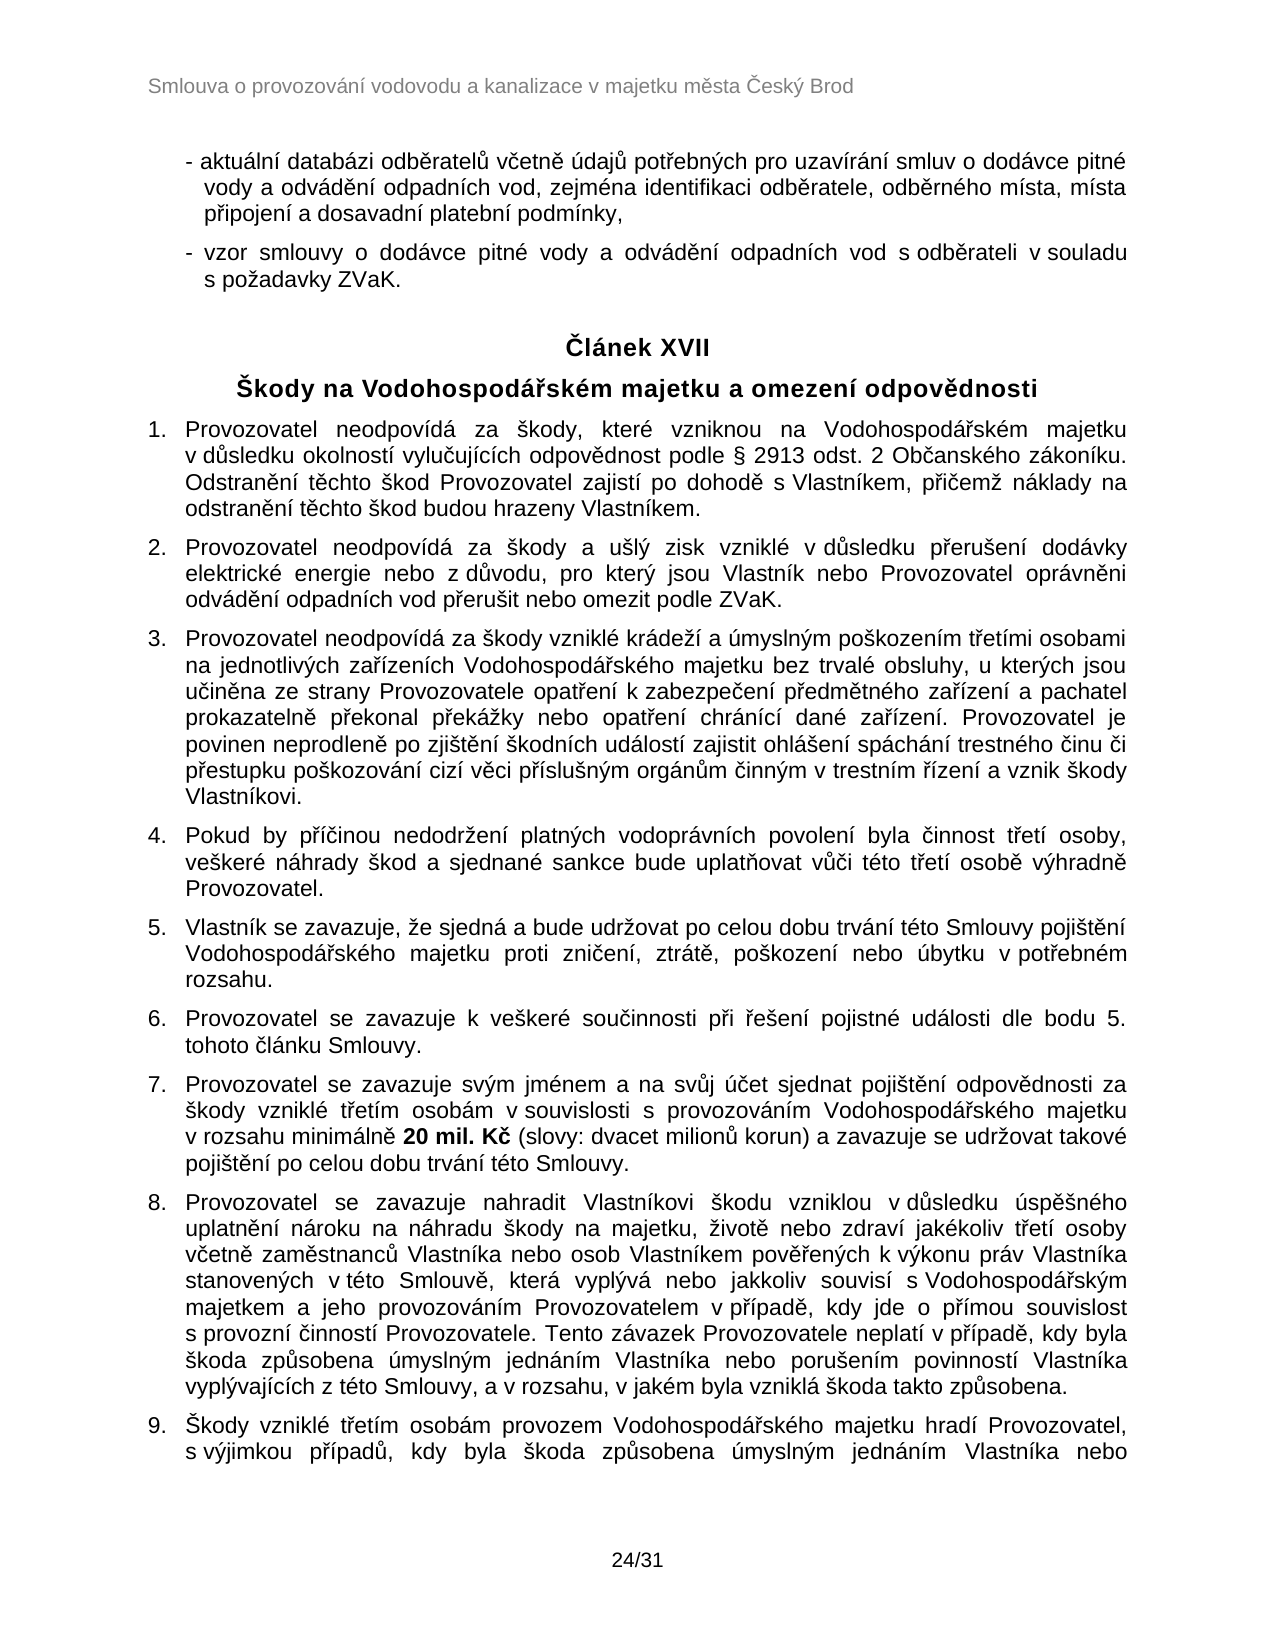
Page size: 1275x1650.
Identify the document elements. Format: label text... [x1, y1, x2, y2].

list Pokud by příčinou nedodržení platných vodoprávních povolení byla činnost třetí osoby, veškeré náhrady škod a sjednané sankce bude uplatňovat vůči této třetí osobě výhradně Provozovatel. [148, 822, 1127, 901]
subtitle Článek XVII [148, 333, 1127, 362]
subtitle Škody na Vodohospodářském majetku a omezení odpovědnosti [148, 374, 1127, 403]
list Vlastník se zavazuje, že sjedná a bude udržovat po celou dobu trvání této Smlouvy pojištění Vodohospodářského majetku proti zničení, ztrátě, poškození nebo úbytku v potřebném rozsahu. [148, 914, 1127, 993]
list Provozovatel se zavazuje k veškeré součinnosti při řešení pojistné události dle bodu 5. tohoto článku Smlouvy. [148, 1005, 1127, 1058]
list Provozovatel se zavazuje nahradit Vlastníkovi škodu vzniklou v důsledku úspěšného uplatnění nároku na náhradu škody na majetku, životě nebo zdraví jakékoliv třetí osoby včetně zaměstnanců Vlastníka nebo osob Vlastníkem pověřených k výkonu práv Vlastníka stanovených v této Smlouvě, která vyplývá nebo jakkoliv souvisí s Vodohospodářským majetkem a jeho provozováním Provozovatelem v případě, kdy jde o přímou souvislost s provozní činností Provozovatele. Tento závazek Provozovatele neplatí v případě, kdy byla škoda způsobena úmyslným jednáním Vlastníka nebo porušením povinností Vlastníka vyplývajících z této Smlouvy, a v rozsahu, v jakém byla vzniklá škoda takto způsobena. [148, 1188, 1127, 1399]
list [148, 1412, 1127, 1464]
list Provozovatel se zavazuje svým jménem a na svůj účet sjednat pojištění odpovědnosti za škody vzniklé třetím osobám v souvislosti s provozováním Vodohospodářského majetku v rozsahu minimálně 20 mil. Kč (slovy: dvacet milionů korun) a zavazuje se udržovat takové pojištění po celou dobu trvání této Smlouvy. [148, 1071, 1127, 1176]
text - aktuální databázi odběratelů včetně údajů potřebných pro uzavírání smluv o dodávce pitné vody a odvádění odpadních vod, zejména identifikaci odběratele, odběrného místa, místa připojení a dosavadní platební podmínky, [185, 148, 1127, 227]
list Provozovatel neodpovídá za škody, které vzniknou na Vodohospodářském majetku v důsledku okolností vylučujících odpovědnost podle § 2913 odst. 2 Občanského zákoníku. Odstranění těchto škod Provozovatel zajistí po dohodě s Vlastníkem, přičemž náklady na odstranění těchto škod budou hrazeny Vlastníkem. [148, 416, 1127, 521]
text - vzor smlouvy o dodávce pitné vody a odvádění odpadních vod s odběrateli v souladu s požadavky ZVaK. [185, 239, 1127, 292]
list Provozovatel neodpovídá za škody vzniklé krádeží a úmyslným poškozením třetími osobami na jednotlivých zařízeních Vodohospodářského majetku bez trvalé obsluhy, u kterých jsou učiněna ze strany Provozovatele opatření k zabezpečení předmětného zařízení a pachatel prokazatelně překonal překážky nebo opatření chránící dané zařízení. Provozovatel je povinen neprodleně po zjištění škodních událostí zajistit ohlášení spáchání trestného činu či přestupku poškozování cizí věci příslušným orgánům činným v trestním řízení a vznik škody Vlastníkovi. [148, 625, 1127, 810]
list Provozovatel neodpovídá za škody a ušlý zisk vzniklé v důsledku přerušení dodávky elektrické energie nebo z důvodu, pro který jsou Vlastník nebo Provozovatel oprávněni odvádění odpadních vod přerušit nebo omezit podle ZVaK. [148, 534, 1127, 613]
